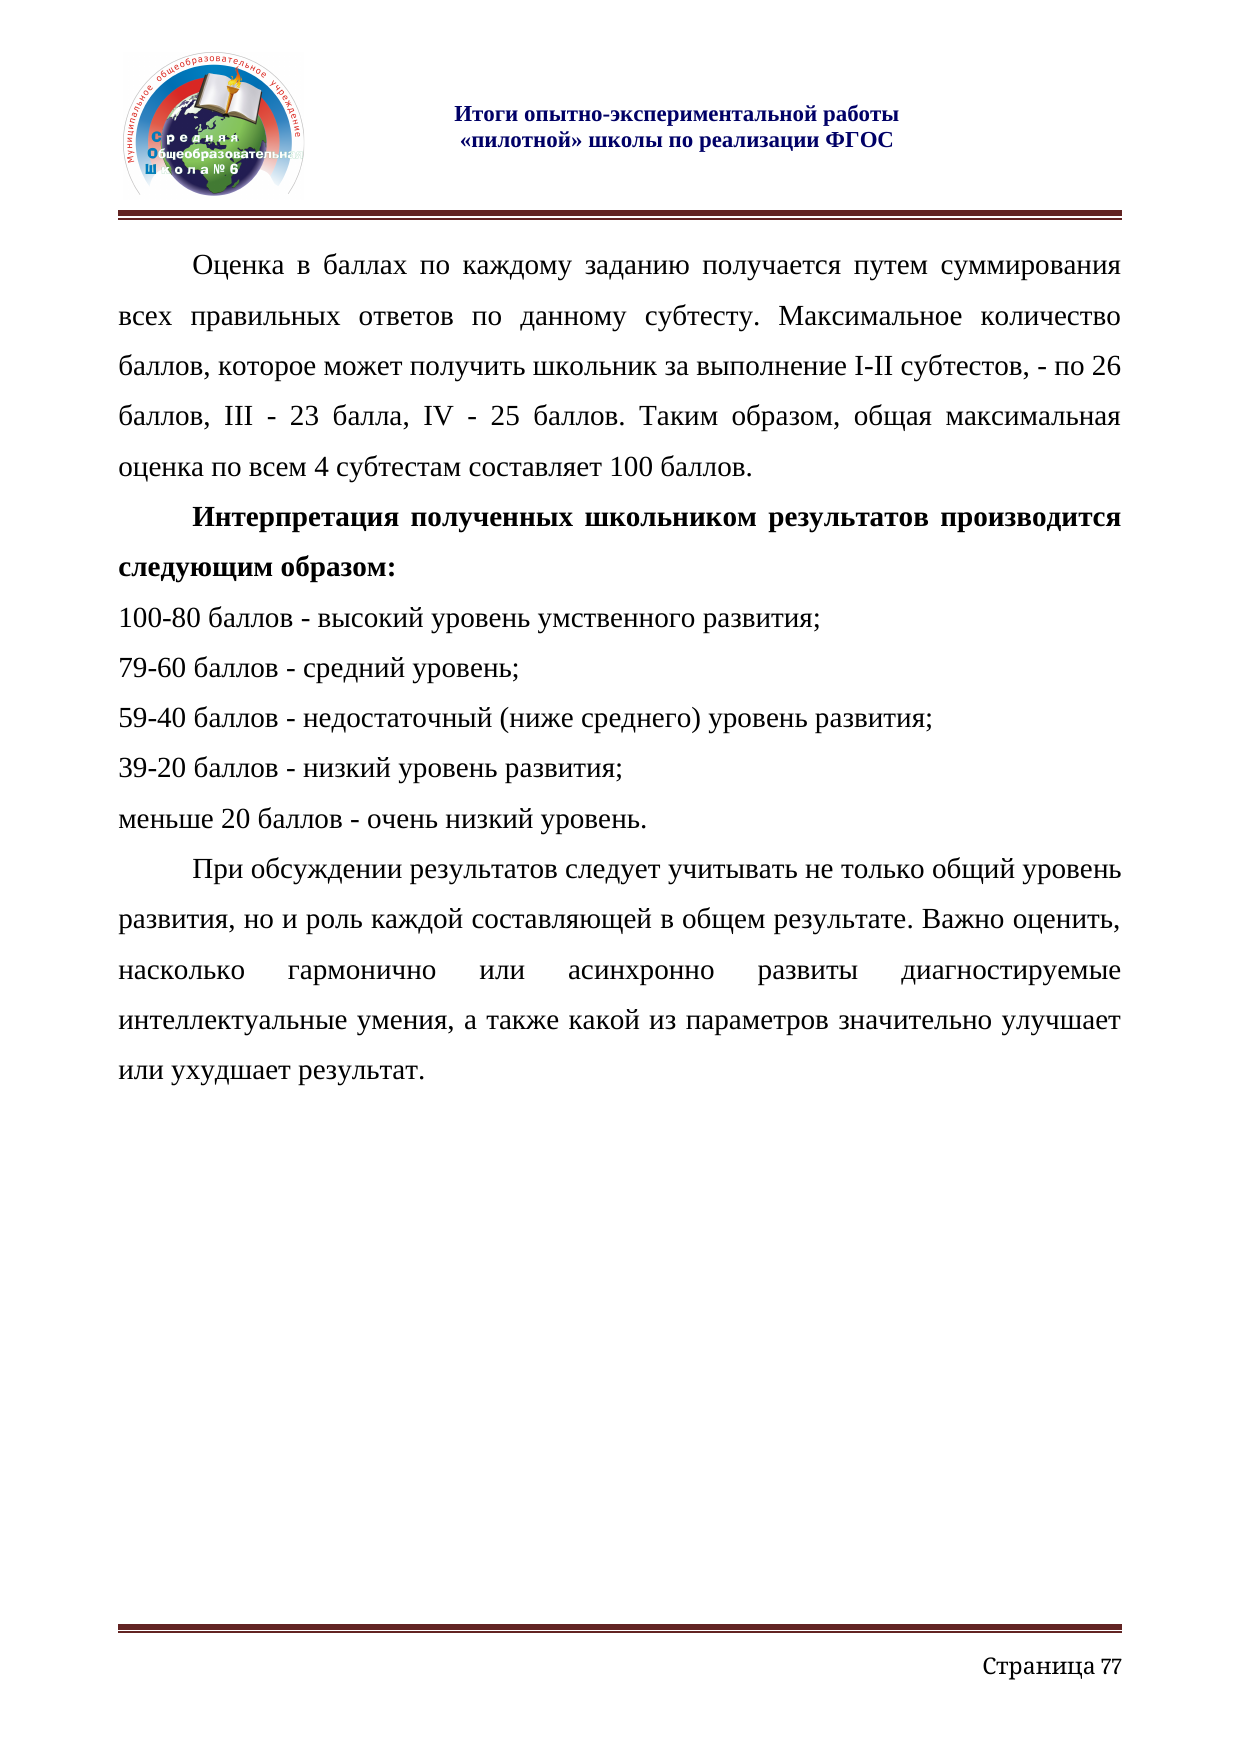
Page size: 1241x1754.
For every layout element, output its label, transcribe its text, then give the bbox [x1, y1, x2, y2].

text Интерпретация полученных школьником результатов производится следующим образом: [118, 499, 1122, 583]
text 100-80 баллов - высокий уровень умственного развития; 79-60 баллов - средний уровень; 59-40 баллов - недостаточный (ниже среднего) уровень развития; 39-20 баллов - низкий уровень развития; меньше 20 баллов - очень низкий уровень. [118, 600, 1122, 834]
text Оценка в баллах по каждому заданию получается путем суммирования всех правильных ответов по данному субтесту. Максимальное количество баллов, которое может получить школьник за выполнение I-II субтестов, - по 26 баллов, III - 23 балла, IV - 25 баллов. Таким образом, общая максимальная оценка по всем 4 субтестам составляет 100 баллов. [118, 247, 1122, 482]
text При обсуждении результатов следует учитывать не только общий уровень развития, но и роль каждой составляющей в общем результате. Важно оценить, насколько гармонично или асинхронно развиты диагностируемые интеллектуальные умения, а также какой из параметров значительно улучшает или ухудшает результат. [118, 851, 1122, 1086]
picture [123, 52, 305, 199]
